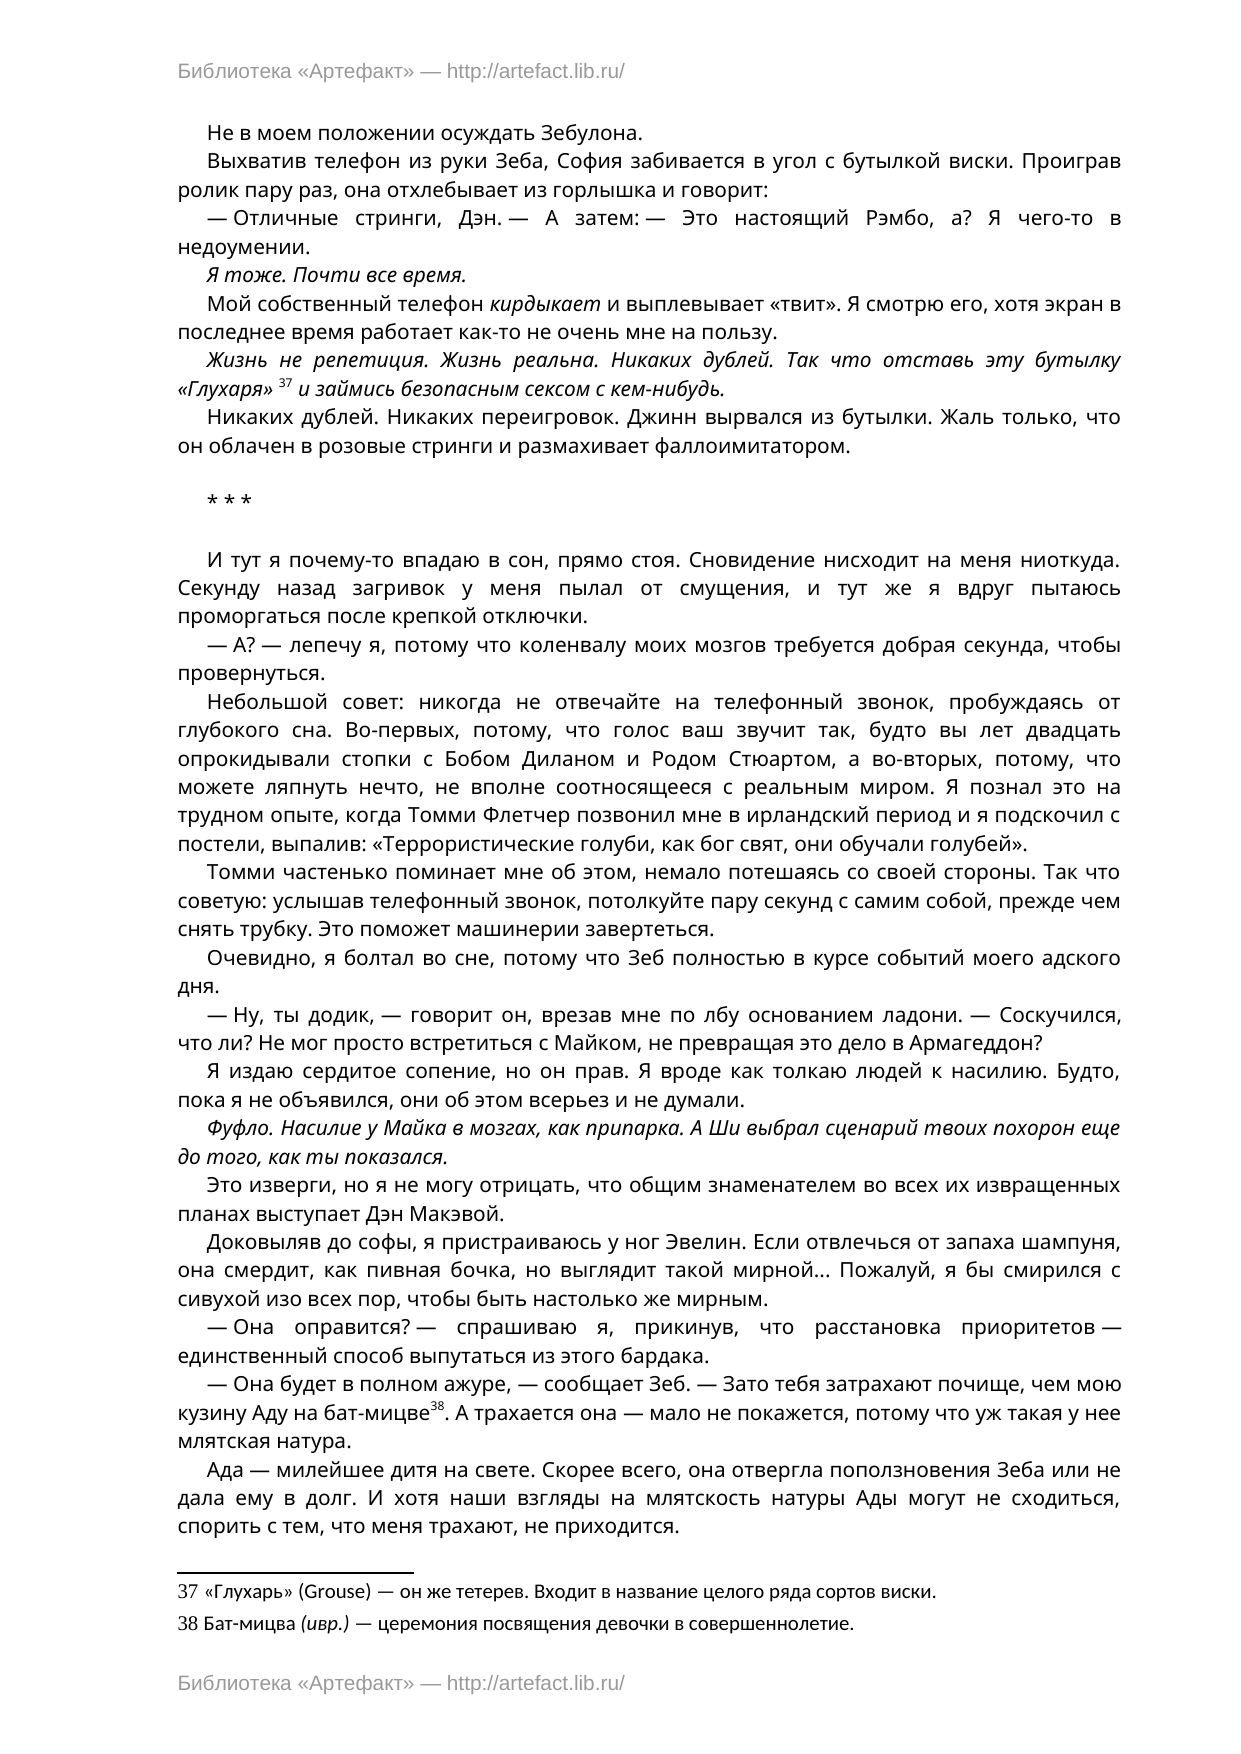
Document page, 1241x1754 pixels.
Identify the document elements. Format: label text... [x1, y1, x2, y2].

text Жизнь не репетиция. Жизнь реальна. Никаких дублей. Так что отставь эту бутылку «Глухаря» и займись безопасным сексом с кем-нибудь. [177, 346, 1122, 402]
text Ада — милейшее дитя на свете. Скорее всего, она отвергла поползновения Зеба или не дала ему в долг. И хотя наши взгляды на млятскость натуры Ады могут не сходиться, спорить с тем, что меня трахают, не приходится. [177, 1455, 1122, 1540]
text Это изверги, но я не могу отрицать, что общим знаменателем во всех их извращенных планах выступает Дэн Макэвой. [177, 1170, 1122, 1227]
text Не в моем положении осуждать Зебулона. [177, 118, 1122, 147]
text — Она будет в полном ажуре, — сообщает Зеб. — Зато тебя затрахают почище, чем мою кузину Аду на бат-мицве. А трахается она — мало не покажется, потому что уж такая у нее млятская натура. [177, 1369, 1122, 1455]
text — Ну, ты додик, — говорит он, врезав мне по лбу основанием ладони. — Соскучился, что ли? Не мог просто встретиться с Майком, не превращая это дело в Армагеддон? [177, 1000, 1122, 1057]
text Я издаю сердитое сопение, но он прав. Я вроде как толкаю людей к насилию. Будто, пока я не объявился, они об этом всерьез и не думали. [177, 1057, 1122, 1113]
text Небольшой совет: никогда не отвечайте на телефонный звонок, пробуждаясь от глубокого сна. Во-первых, потому, что голос ваш звучит так, будто вы лет двадцать опрокидывали стопки с Бобом Диланом и Родом Стюартом, а во-вторых, потому, что можете ляпнуть нечто, не вполне соотносящееся с реальным миром. Я познал это на трудном опыте, когда Томми Флетчер позвонил мне в ирландский период и я подскочил с постели, выпалив: «Террористические голуби, как бог свят, они обучали голубей». [177, 687, 1122, 857]
text — А? — лепечу я, потому что коленвалу моих мозгов требуется добрая секунда, чтобы провернуться. [177, 630, 1122, 687]
text Фуфло. Насилие у Майка в мозгах, как припарка. А Ши выбрал сценарий твоих похорон еще до того, как ты показался. [177, 1113, 1122, 1170]
text Я тоже. Почти все время. [177, 260, 1122, 289]
text Выхватив телефон из руки Зеба, София забивается в угол с бутылкой виски. Проиграв ролик пару раз, она отхлебывает из горлышка и говорит: [177, 147, 1122, 203]
subtitle * * * [177, 488, 1122, 516]
text Томми частенько поминает мне об этом, немало потешаясь со своей стороны. Так что советую: услышав телефонный звонок, потолкуйте пару секунд с самим собой, прежде чем снять трубку. Это поможет машинерии завертеться. [177, 857, 1122, 943]
text Никаких дублей. Никаких переигровок. Джинн вырвался из бутылки. Жаль только, что он облачен в розовые стринги и размахивает фаллоимитатором. [177, 402, 1122, 459]
text Доковыляв до софы, я пристраиваюсь у ног Эвелин. Если отвлечься от запаха шампуня, она смердит, как пивная бочка, но выглядит такой мирной... Пожалуй, я бы смирился с сивухой изо всех пор, чтобы быть настолько же мирным. [177, 1227, 1122, 1312]
text И тут я почему-то впадаю в сон, прямо стоя. Сновидение нисходит на меня ниоткуда. Секунду назад загривок у меня пылал от смущения, и тут же я вдруг пытаюсь проморгаться после крепкой отключки. [177, 545, 1122, 630]
text — Отличные стринги, Дэн. — А затем: — Это настоящий Рэмбо, а? Я чего-то в недоумении. [177, 203, 1122, 260]
text Мой собственный телефон кирдыкает и выплевывает «твит». Я смотрю его, хотя экран в последнее время работает как-то не очень мне на пользу. [177, 289, 1122, 346]
text Очевидно, я болтал во сне, потому что Зеб полностью в курсе событий моего адского дня. [177, 943, 1122, 1000]
text — Она оправится? — спрашиваю я, прикинув, что расстановка приоритетов — единственный способ выпутаться из этого бардака. [177, 1312, 1122, 1369]
